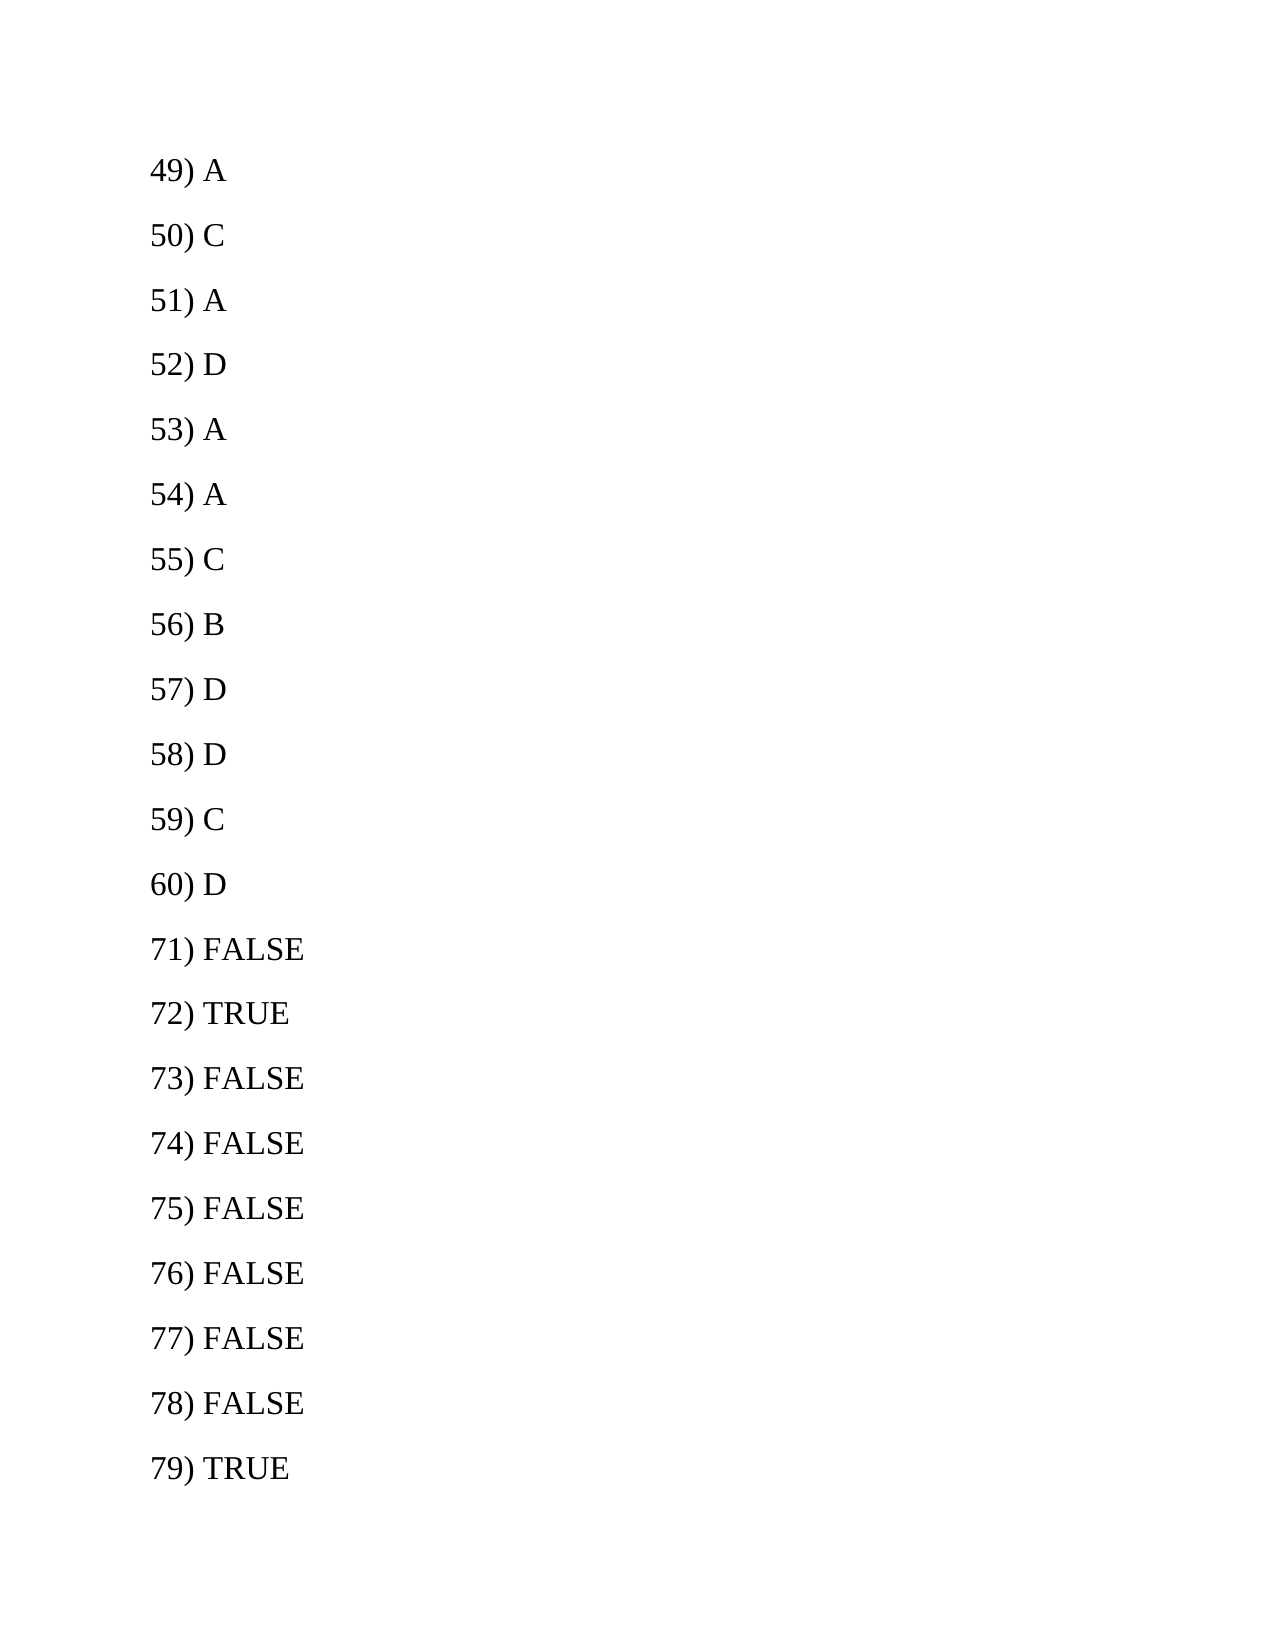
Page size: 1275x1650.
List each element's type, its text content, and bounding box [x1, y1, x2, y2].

text 78) FALSE [150, 1383, 1125, 1421]
text 56) B [150, 604, 1125, 643]
text 76) FALSE [150, 1253, 1125, 1292]
text 73) FALSE [150, 1058, 1125, 1097]
text 60) D [150, 864, 1125, 902]
text 71) FALSE [150, 929, 1125, 967]
text 77) FALSE [150, 1318, 1125, 1356]
text 52) D [150, 345, 1125, 383]
text 49) A [150, 150, 1125, 188]
text 50) C [150, 215, 1125, 253]
text 51) A [150, 280, 1125, 318]
text 57) D [150, 669, 1125, 707]
text 58) D [150, 734, 1125, 772]
text 54) A [150, 474, 1125, 513]
text 59) C [150, 799, 1125, 837]
text 53) A [150, 409, 1125, 448]
text 55) C [150, 539, 1125, 578]
text 74) FALSE [150, 1123, 1125, 1162]
text 72) TRUE [150, 994, 1125, 1032]
text 75) FALSE [150, 1188, 1125, 1227]
text 79) TRUE [150, 1448, 1125, 1486]
